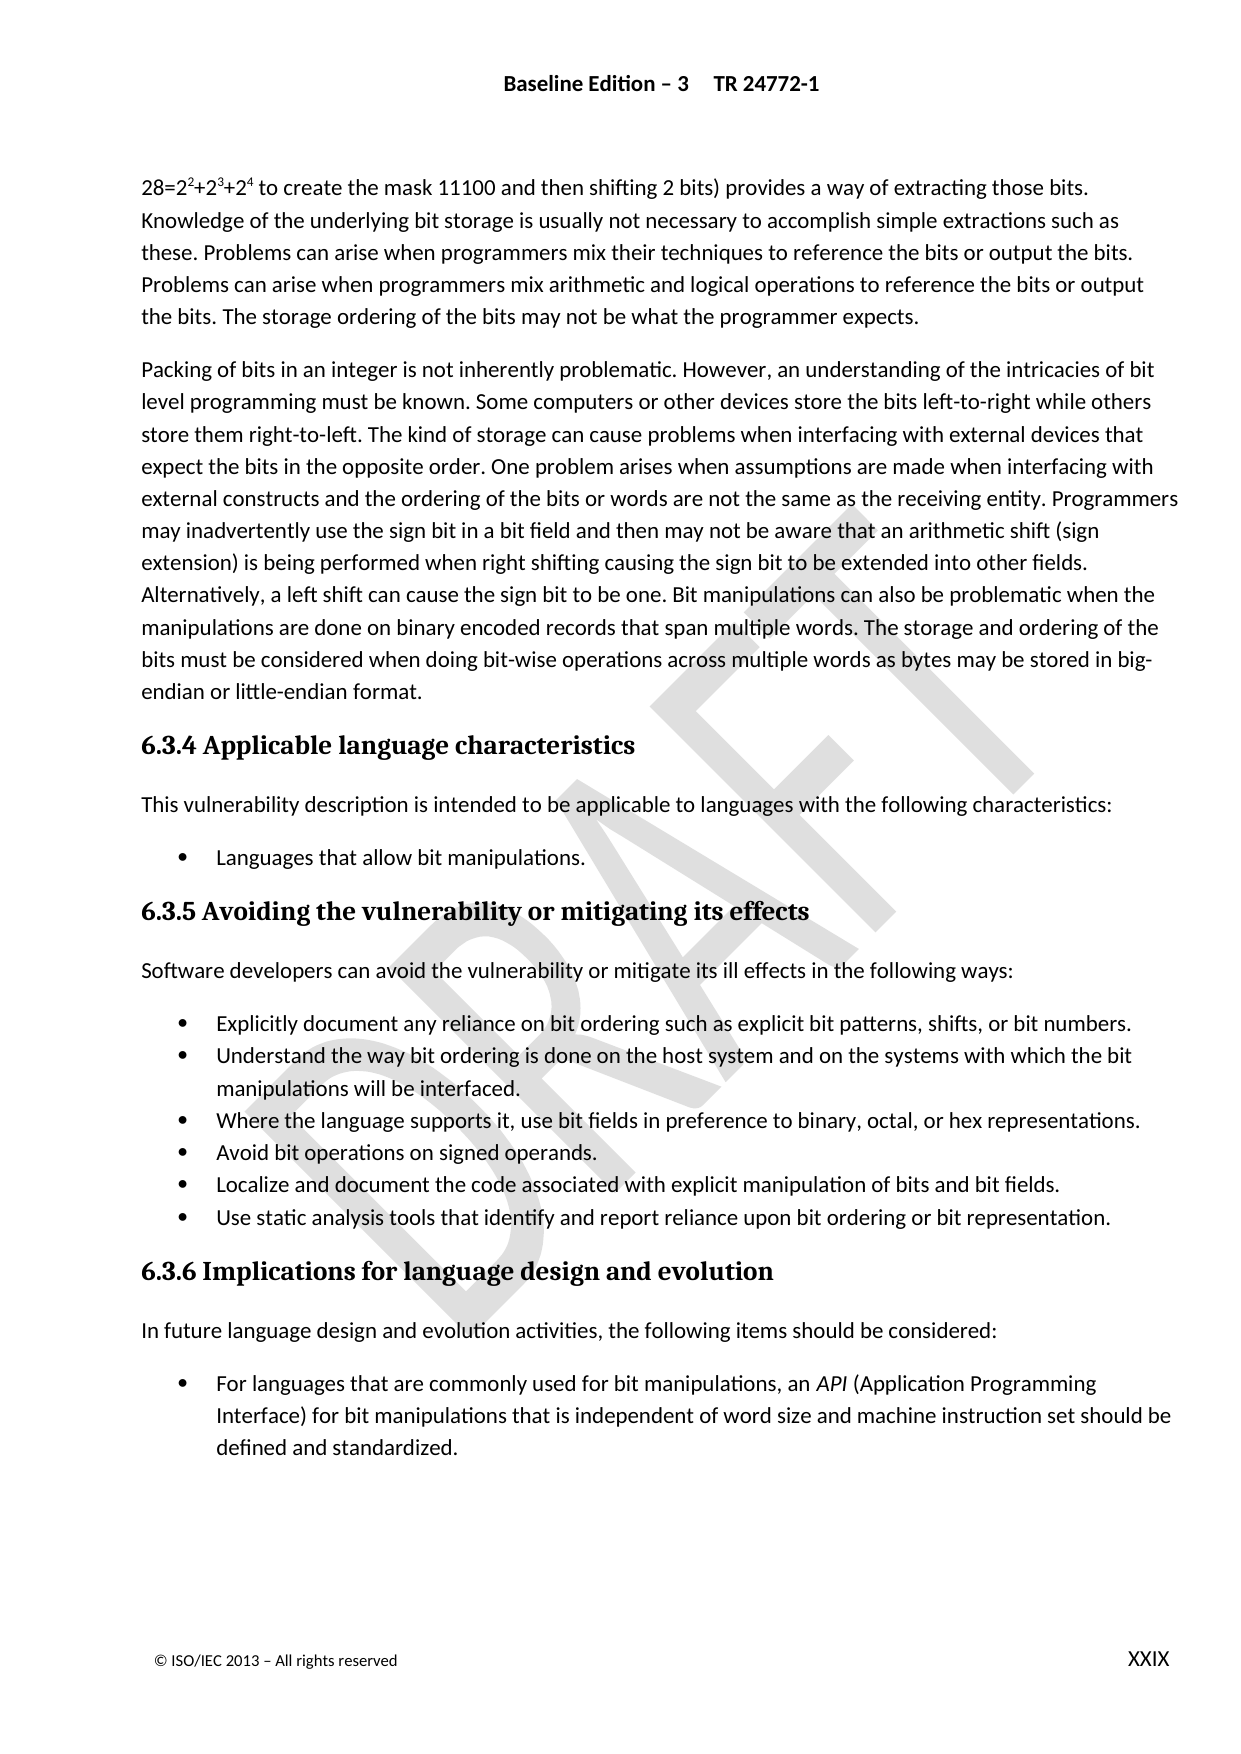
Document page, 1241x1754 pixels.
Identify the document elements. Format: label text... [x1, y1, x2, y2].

subtitle 6.3.5 Avoiding the vulnerability or mitigating its effects [141, 896, 1182, 927]
list Use static analysis tools that identify and report reliance upon bit ordering or bit representation. [178, 1203, 1182, 1231]
list Localize and document the code associated with explicit manipulation of bits and bit fields. [178, 1170, 1182, 1198]
subtitle 6.3.6 Implications for language design and evolution [141, 1256, 1182, 1287]
text This vulnerability description is intended to be applicable to languages with the following characteristics: [141, 790, 1182, 818]
text Software developers can avoid the vulnerability or mitigate its ill effects in the following ways: [141, 956, 1182, 984]
text In future language design and evolution activities, the following items should be considered: [141, 1316, 1182, 1344]
list Explicitly document any reliance on bit ordering such as explicit bit patterns, shifts, or bit numbers. [178, 1009, 1182, 1037]
list Understand the way bit ordering is done on the host system and on the systems with which the bit manipulations will be interfaced. [178, 1042, 1182, 1102]
list Languages that allow bit manipulations. [178, 843, 1182, 871]
list Where the language supports it, use bit fields in preference to binary, octal, or hex representations. [178, 1106, 1182, 1134]
list For languages that are commonly used for bit manipulations, an API (Application Programming Interface) for bit manipulations that is independent of word size and machine instruction set should be defined and standardized. [178, 1369, 1182, 1461]
list Avoid bit operations on signed operands. [178, 1138, 1182, 1166]
text Packing of bits in an integer is not inherently problematic. However, an understanding of the intricacies of bit level programming must be known. Some computers or other devices store the bits left-to-right while others store them right-to-left. The kind of storage can cause problems when interfacing with external devices that expect the bits in the opposite order. One problem arises when assumptions are made when interfacing with external constructs and the ordering of the bits or words are not the same as the receiving entity. Programmers may inadvertently use the sign bit in a bit field and then may not be aware that an arithmetic shift (sign extension) is being performed when right shifting causing the sign bit to be extended into other fields. Alternatively, a left shift can cause the sign bit to be one. Bit manipulations can also be problematic when the manipulations are done on binary encoded records that span multiple words. The storage and ordering of the bits must be considered when doing bit-wise operations across multiple words as bytes may be stored in big-endian or little-endian format. [141, 355, 1182, 705]
subtitle 6.3.4 Applicable language characteristics [141, 730, 1182, 761]
